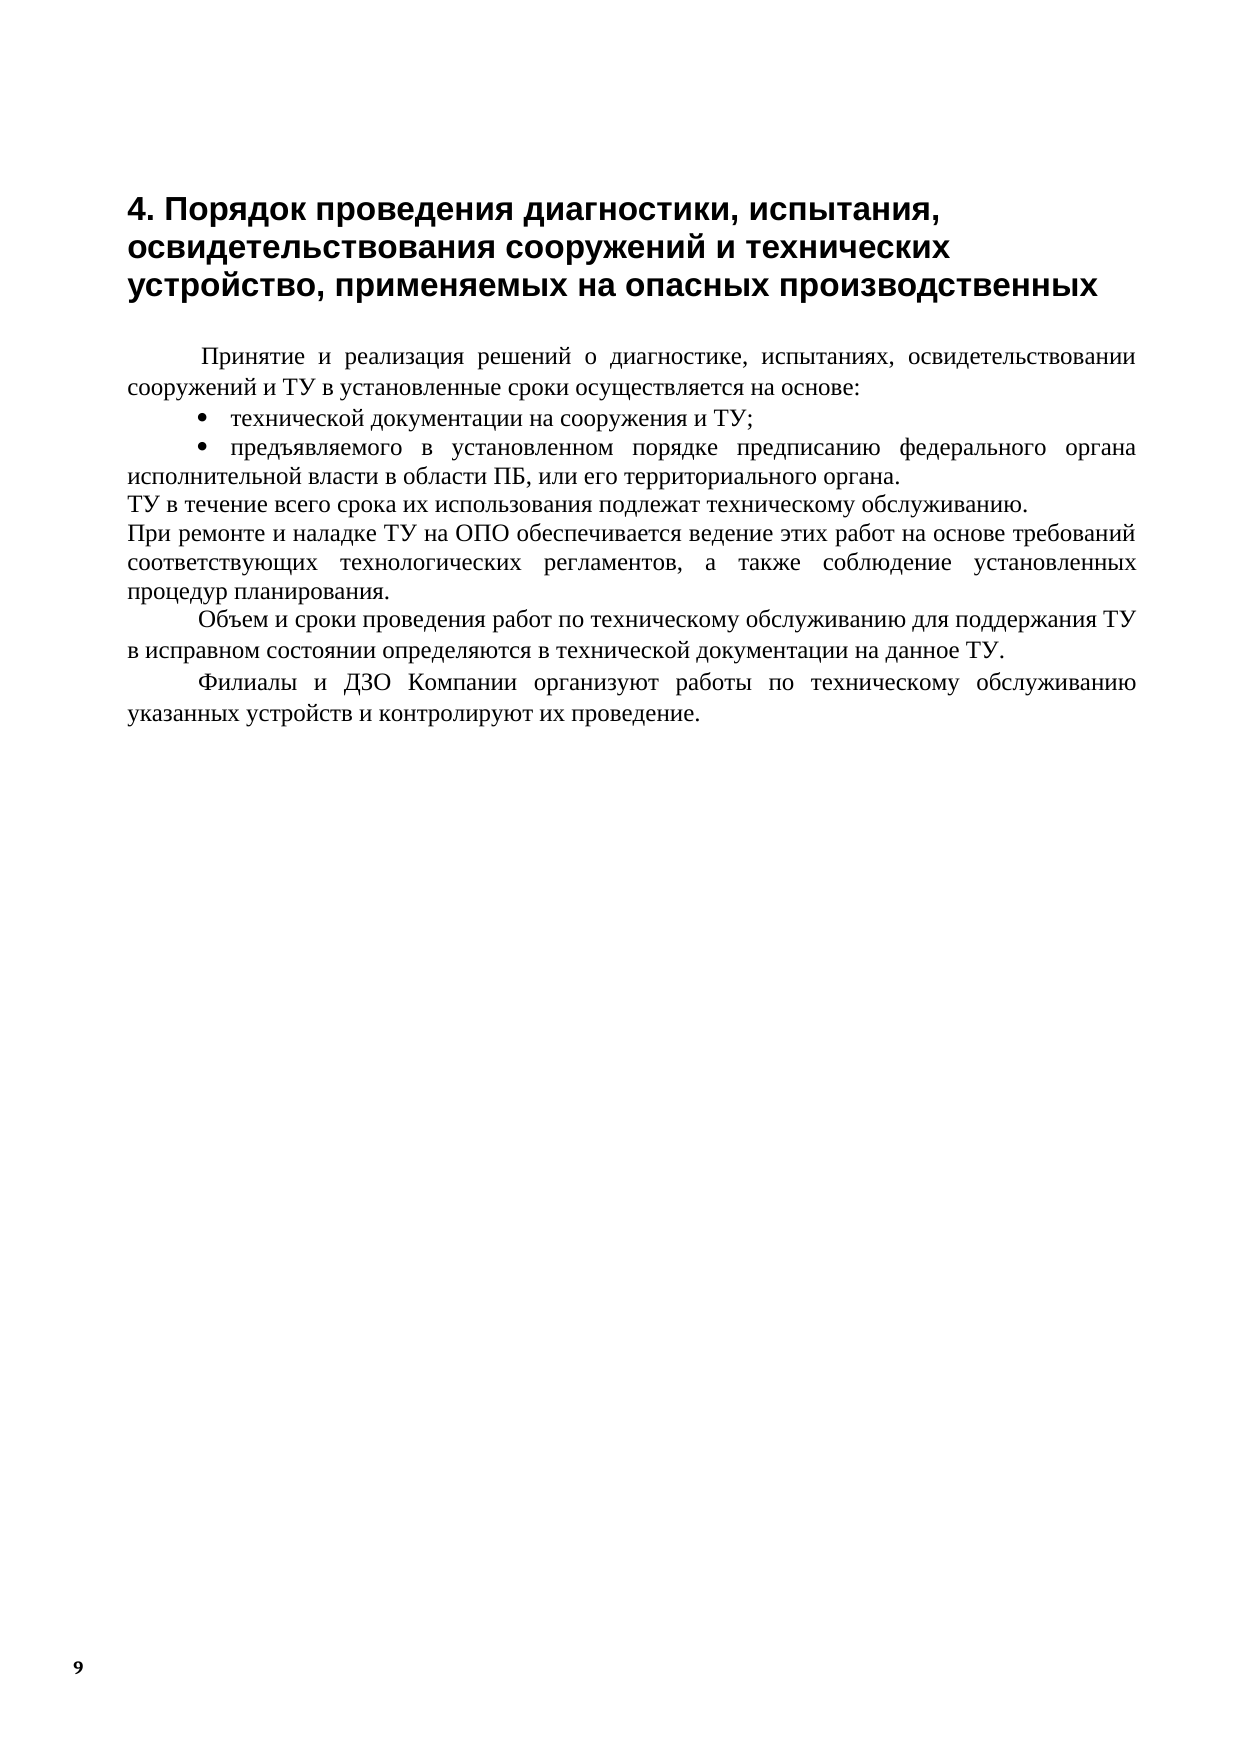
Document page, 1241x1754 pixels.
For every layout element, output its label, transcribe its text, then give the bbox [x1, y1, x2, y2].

text ТУ в течение всего срока их использования подлежат техническому обслуживанию. [127, 489, 1137, 518]
list предъявляемого в установленном порядке предписанию федерального органа исполнительной власти в области ПБ, или его территориального органа. [127, 432, 1137, 489]
subtitle 4. Порядок проведения диагностики, испытания, освидетельствования сооружений и технических устройство, применяемых на опасных производственных [127, 189, 1137, 304]
text При ремонте и наладке ТУ на ОПО обеспечивается ведение этих работ на основе требований соответствующих технологических регламентов, а также соблюдение установленных процедур планирования. [127, 518, 1137, 604]
list Объем и сроки проведения работ по техническому обслуживанию для поддержания ТУ в исправном состоянии определяются в технической документации на данное ТУ. [127, 604, 1137, 664]
list Принятие и реализация решений о диагностике, испытаниях, освидетельствовании сооружений и ТУ в установленные сроки осуществляется на основе: [127, 341, 1137, 401]
list Филиалы и ДЗО Компании организуют работы по техническому обслуживанию указанных устройств и контролируют их проведение. [127, 667, 1137, 726]
list технической документации на сооружения и ТУ; [127, 403, 1137, 432]
